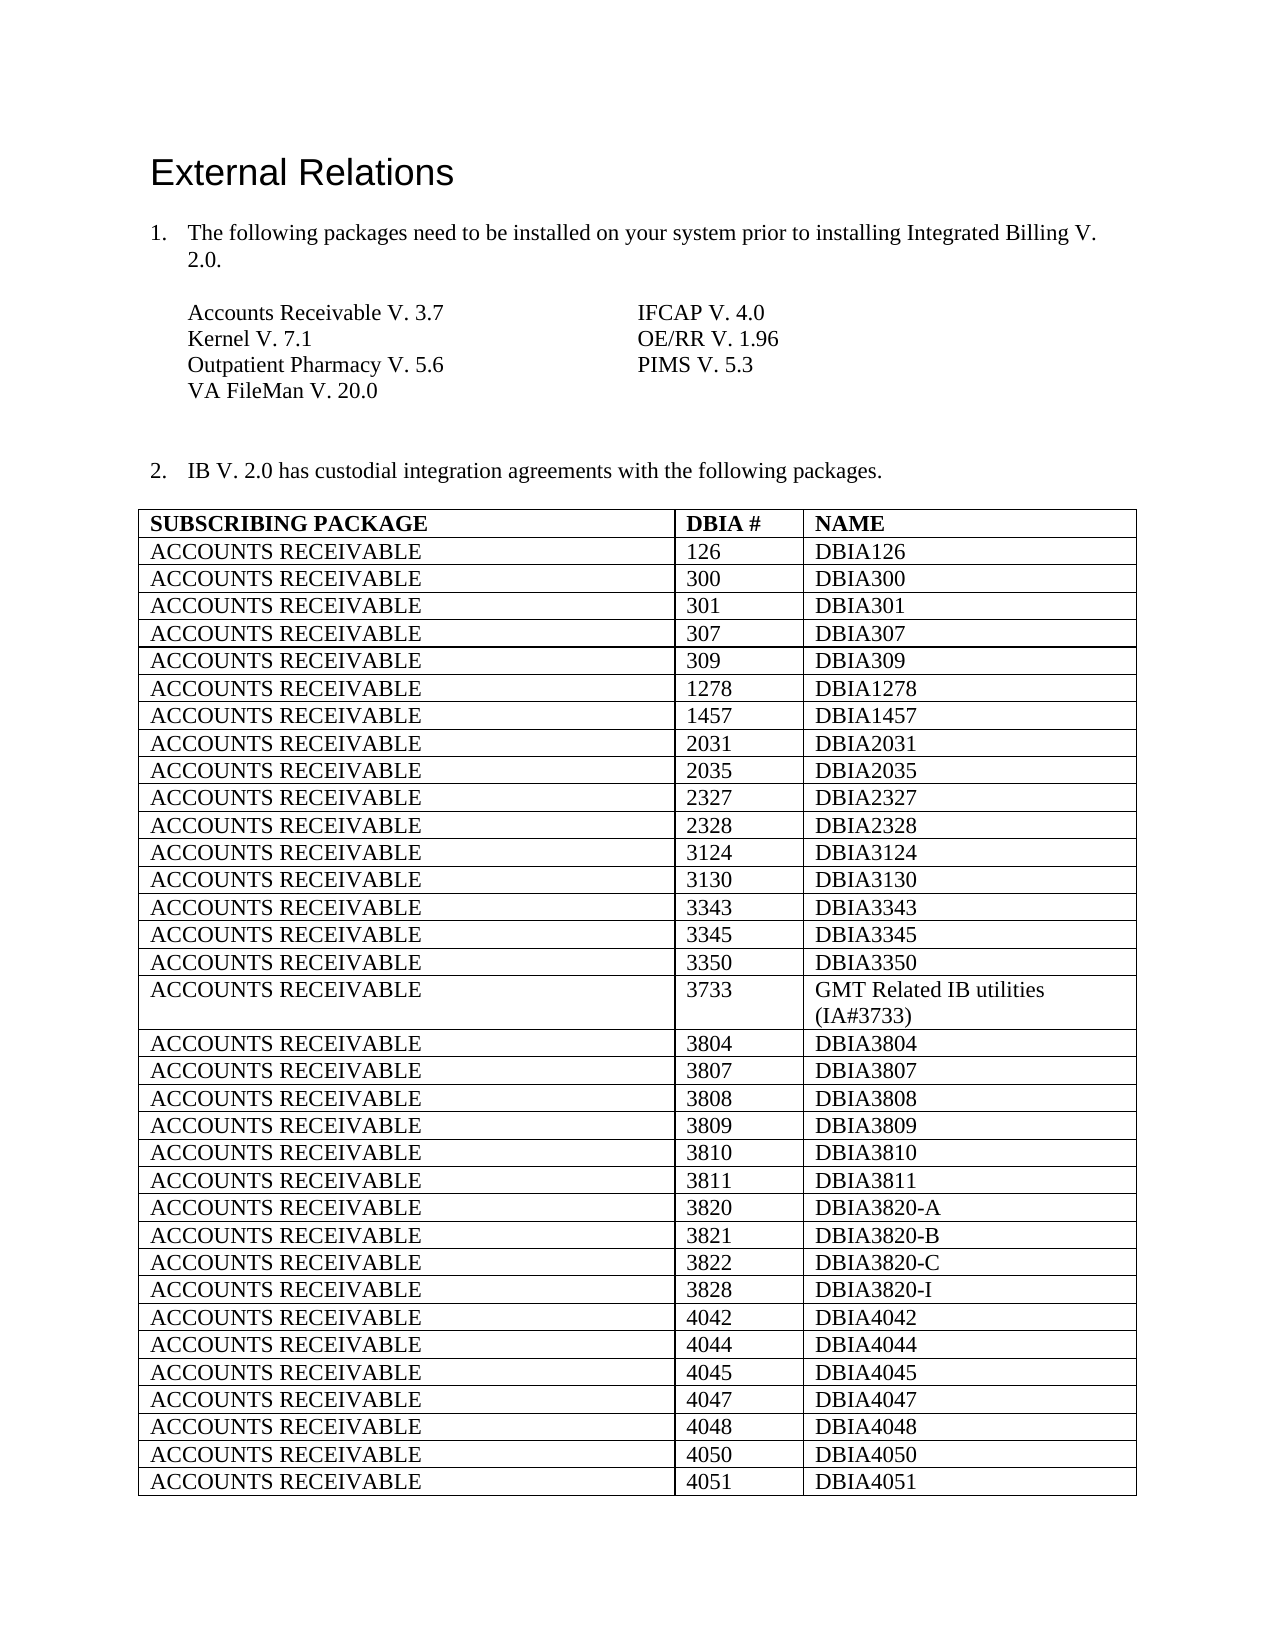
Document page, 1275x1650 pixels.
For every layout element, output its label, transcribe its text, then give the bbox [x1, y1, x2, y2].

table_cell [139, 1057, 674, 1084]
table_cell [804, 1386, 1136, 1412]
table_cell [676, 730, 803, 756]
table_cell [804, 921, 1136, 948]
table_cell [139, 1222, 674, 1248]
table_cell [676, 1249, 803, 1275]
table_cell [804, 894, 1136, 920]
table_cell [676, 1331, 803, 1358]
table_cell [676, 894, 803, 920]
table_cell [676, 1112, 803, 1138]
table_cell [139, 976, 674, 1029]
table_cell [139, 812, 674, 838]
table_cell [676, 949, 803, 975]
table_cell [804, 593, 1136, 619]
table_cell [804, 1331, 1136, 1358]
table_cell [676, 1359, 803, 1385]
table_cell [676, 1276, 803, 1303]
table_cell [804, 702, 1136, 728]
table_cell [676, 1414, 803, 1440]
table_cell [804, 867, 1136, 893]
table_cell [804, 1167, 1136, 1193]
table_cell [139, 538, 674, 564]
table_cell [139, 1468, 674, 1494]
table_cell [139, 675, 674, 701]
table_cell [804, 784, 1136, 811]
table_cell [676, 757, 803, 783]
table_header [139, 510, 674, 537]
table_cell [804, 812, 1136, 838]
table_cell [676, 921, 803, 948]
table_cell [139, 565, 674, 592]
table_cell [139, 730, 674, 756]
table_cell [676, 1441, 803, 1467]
text Kernel V. 7.1 OE/RR V. 1.96 [187, 325, 1125, 351]
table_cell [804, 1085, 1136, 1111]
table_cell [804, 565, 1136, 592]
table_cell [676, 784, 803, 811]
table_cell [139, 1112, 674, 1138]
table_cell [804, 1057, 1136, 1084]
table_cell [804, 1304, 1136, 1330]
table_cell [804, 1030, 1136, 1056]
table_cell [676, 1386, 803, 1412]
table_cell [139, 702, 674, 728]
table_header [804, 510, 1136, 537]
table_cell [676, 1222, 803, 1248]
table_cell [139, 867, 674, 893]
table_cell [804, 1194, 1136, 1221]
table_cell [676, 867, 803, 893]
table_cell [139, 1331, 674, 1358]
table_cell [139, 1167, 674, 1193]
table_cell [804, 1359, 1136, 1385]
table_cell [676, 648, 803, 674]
text 1. The following packages need to be installed on your system prior to installing Integrated Billing V. 2.0. [150, 219, 1125, 272]
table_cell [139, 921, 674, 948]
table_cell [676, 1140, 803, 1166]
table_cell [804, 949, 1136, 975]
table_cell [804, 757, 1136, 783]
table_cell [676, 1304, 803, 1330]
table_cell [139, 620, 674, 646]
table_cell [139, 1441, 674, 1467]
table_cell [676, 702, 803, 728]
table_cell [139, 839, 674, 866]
text Outpatient Pharmacy V. 5.6 PIMS V. 5.3 [187, 351, 1125, 378]
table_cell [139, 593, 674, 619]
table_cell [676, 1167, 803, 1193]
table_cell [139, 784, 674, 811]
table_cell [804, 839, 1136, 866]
subtitle External Relations [150, 150, 1125, 193]
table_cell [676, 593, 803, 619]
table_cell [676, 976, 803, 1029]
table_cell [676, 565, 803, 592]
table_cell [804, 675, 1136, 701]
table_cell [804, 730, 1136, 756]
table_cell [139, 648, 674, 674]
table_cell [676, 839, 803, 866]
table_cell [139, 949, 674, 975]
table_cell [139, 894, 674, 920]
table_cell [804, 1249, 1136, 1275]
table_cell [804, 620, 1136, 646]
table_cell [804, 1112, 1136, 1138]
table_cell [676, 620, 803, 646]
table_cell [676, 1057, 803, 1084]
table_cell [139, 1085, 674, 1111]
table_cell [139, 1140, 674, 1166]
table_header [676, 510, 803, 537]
text 2. IB V. 2.0 has custodial integration agreements with the following packages. [150, 457, 1125, 483]
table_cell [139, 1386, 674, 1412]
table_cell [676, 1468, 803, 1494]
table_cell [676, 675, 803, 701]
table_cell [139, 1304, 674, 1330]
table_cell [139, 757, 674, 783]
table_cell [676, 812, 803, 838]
text VA FileMan V. 20.0 [187, 378, 1125, 404]
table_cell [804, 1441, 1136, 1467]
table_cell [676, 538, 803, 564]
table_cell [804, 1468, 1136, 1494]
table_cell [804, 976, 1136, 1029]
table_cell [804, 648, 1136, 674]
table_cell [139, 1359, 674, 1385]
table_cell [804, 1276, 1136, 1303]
text Accounts Receivable V. 3.7 IFCAP V. 4.0 [187, 298, 1125, 325]
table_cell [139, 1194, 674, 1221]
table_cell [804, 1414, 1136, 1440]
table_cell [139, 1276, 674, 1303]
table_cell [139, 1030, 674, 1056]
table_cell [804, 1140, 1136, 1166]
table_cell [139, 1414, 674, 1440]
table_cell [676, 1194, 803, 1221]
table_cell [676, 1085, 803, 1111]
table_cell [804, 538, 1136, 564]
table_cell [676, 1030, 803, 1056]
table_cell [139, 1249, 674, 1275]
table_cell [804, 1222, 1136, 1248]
